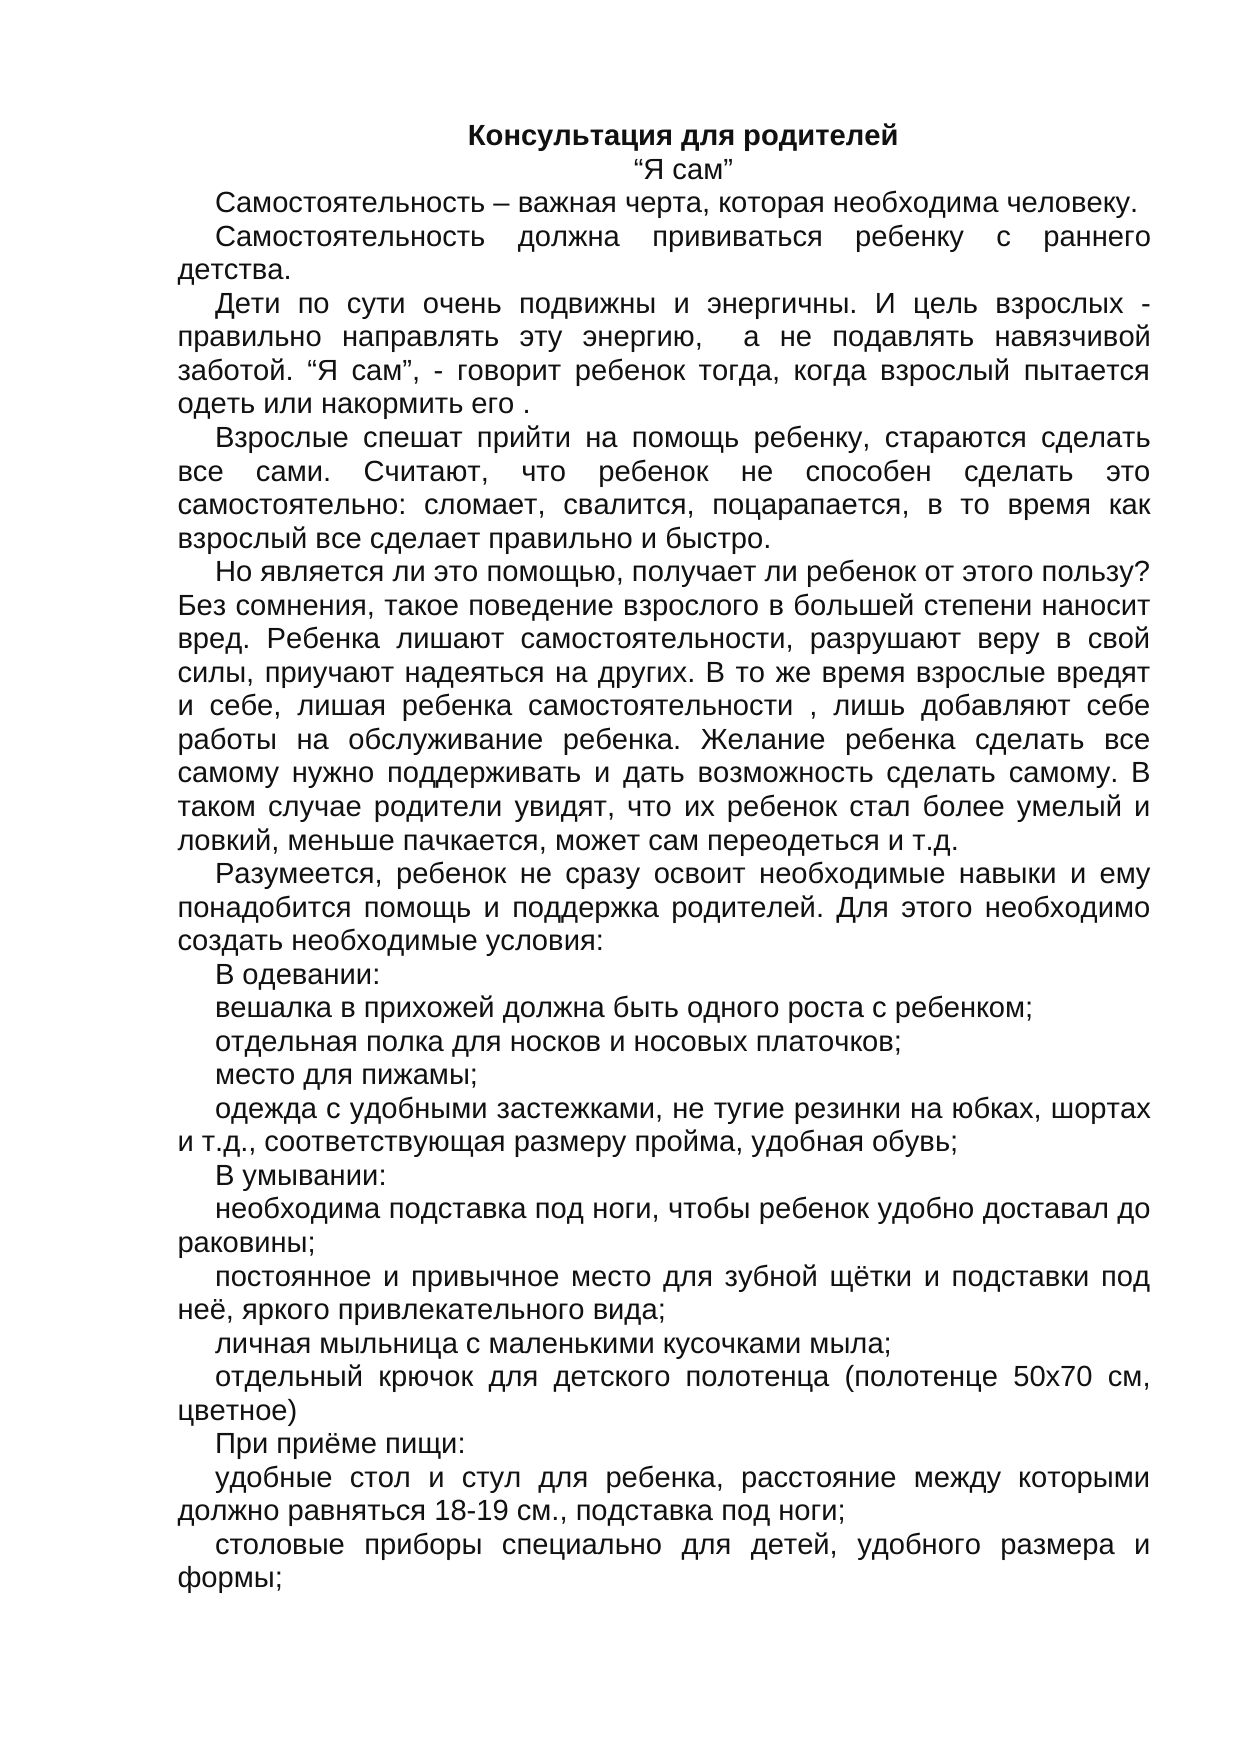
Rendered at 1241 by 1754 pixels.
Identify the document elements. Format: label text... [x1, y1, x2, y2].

text Консультация для родителей [177, 118, 1152, 152]
text личная мыльница с маленькими кусочками мыла; [177, 1326, 1152, 1359]
text В умывании: [177, 1158, 1152, 1191]
text Самостоятельность – важная черта, которая необходима человеку. [177, 185, 1152, 219]
text постоянное и привычное место для зубной щётки и подставки под неё, яркого привлекательного вида; [177, 1258, 1152, 1326]
text Дети по сути очень подвижны и энергичны. И цель взрослых - правильно направлять эту энергию, а не подавлять навязчивой заботой. “Я сам”, - говорит ребенок тогда, когда взрослый пытается одеть или накормить его . [177, 286, 1152, 420]
text одежда с удобными застежками, не тугие резинки на юбках, шортах и т.д., соответствующая размеру пройма, удобная обувь; [177, 1091, 1152, 1158]
text Самостоятельность должна прививаться ребенку с раннего детства. [177, 219, 1152, 286]
text Взрослые спешат прийти на помощь ребенку, стараются сделать все сами. Считают, что ребенок не способен сделать это самостоятельно: сломает, свалится, поцарапается, в то время как взрослый все сделает правильно и быстро. [177, 420, 1152, 554]
text Разумеется, ребенок не сразу освоит необходимые навыки и ему понадобится помощь и поддержка родителей. Для этого необходимо создать необходимые условия: [177, 856, 1152, 957]
text “Я сам” [177, 152, 1152, 185]
text отдельный крючок для детского полотенца (полотенце 50х70 см, цветное) [177, 1359, 1152, 1426]
text Но является ли это помощью, получает ли ребенок от этого пользу? Без сомнения, такое поведение взрослого в большей степени наносит вред. Ребенка лишают самостоятельности, разрушают веру в свой силы, приучают надеяться на других. В то же время взрослые вредят и себе, лишая ребенка самостоятельности , лишь добавляют себе работы на обслуживание ребенка. Желание ребенка сделать все самому нужно поддерживать и дать возможность сделать самому. В таком случае родители увидят, что их ребенок стал более умелый и ловкий, меньше пачкается, может сам переодеться и т.д. [177, 554, 1152, 856]
text При приёме пищи: [177, 1426, 1152, 1460]
text необходима подставка под ноги, чтобы ребенок удобно доставал до раковины; [177, 1191, 1152, 1258]
text удобные стол и стул для ребенка, расстояние между которыми должно равняться 18-19 см., подставка под ноги; [177, 1460, 1152, 1527]
text В одевании: [177, 957, 1152, 990]
text столовые приборы специально для детей, удобного размера и формы; [177, 1527, 1152, 1594]
text отдельная полка для носков и носовых платочков; [177, 1024, 1152, 1057]
text место для пижамы; [177, 1057, 1152, 1091]
text вешалка в прихожей должна быть одного роста с ребенком; [177, 990, 1152, 1024]
